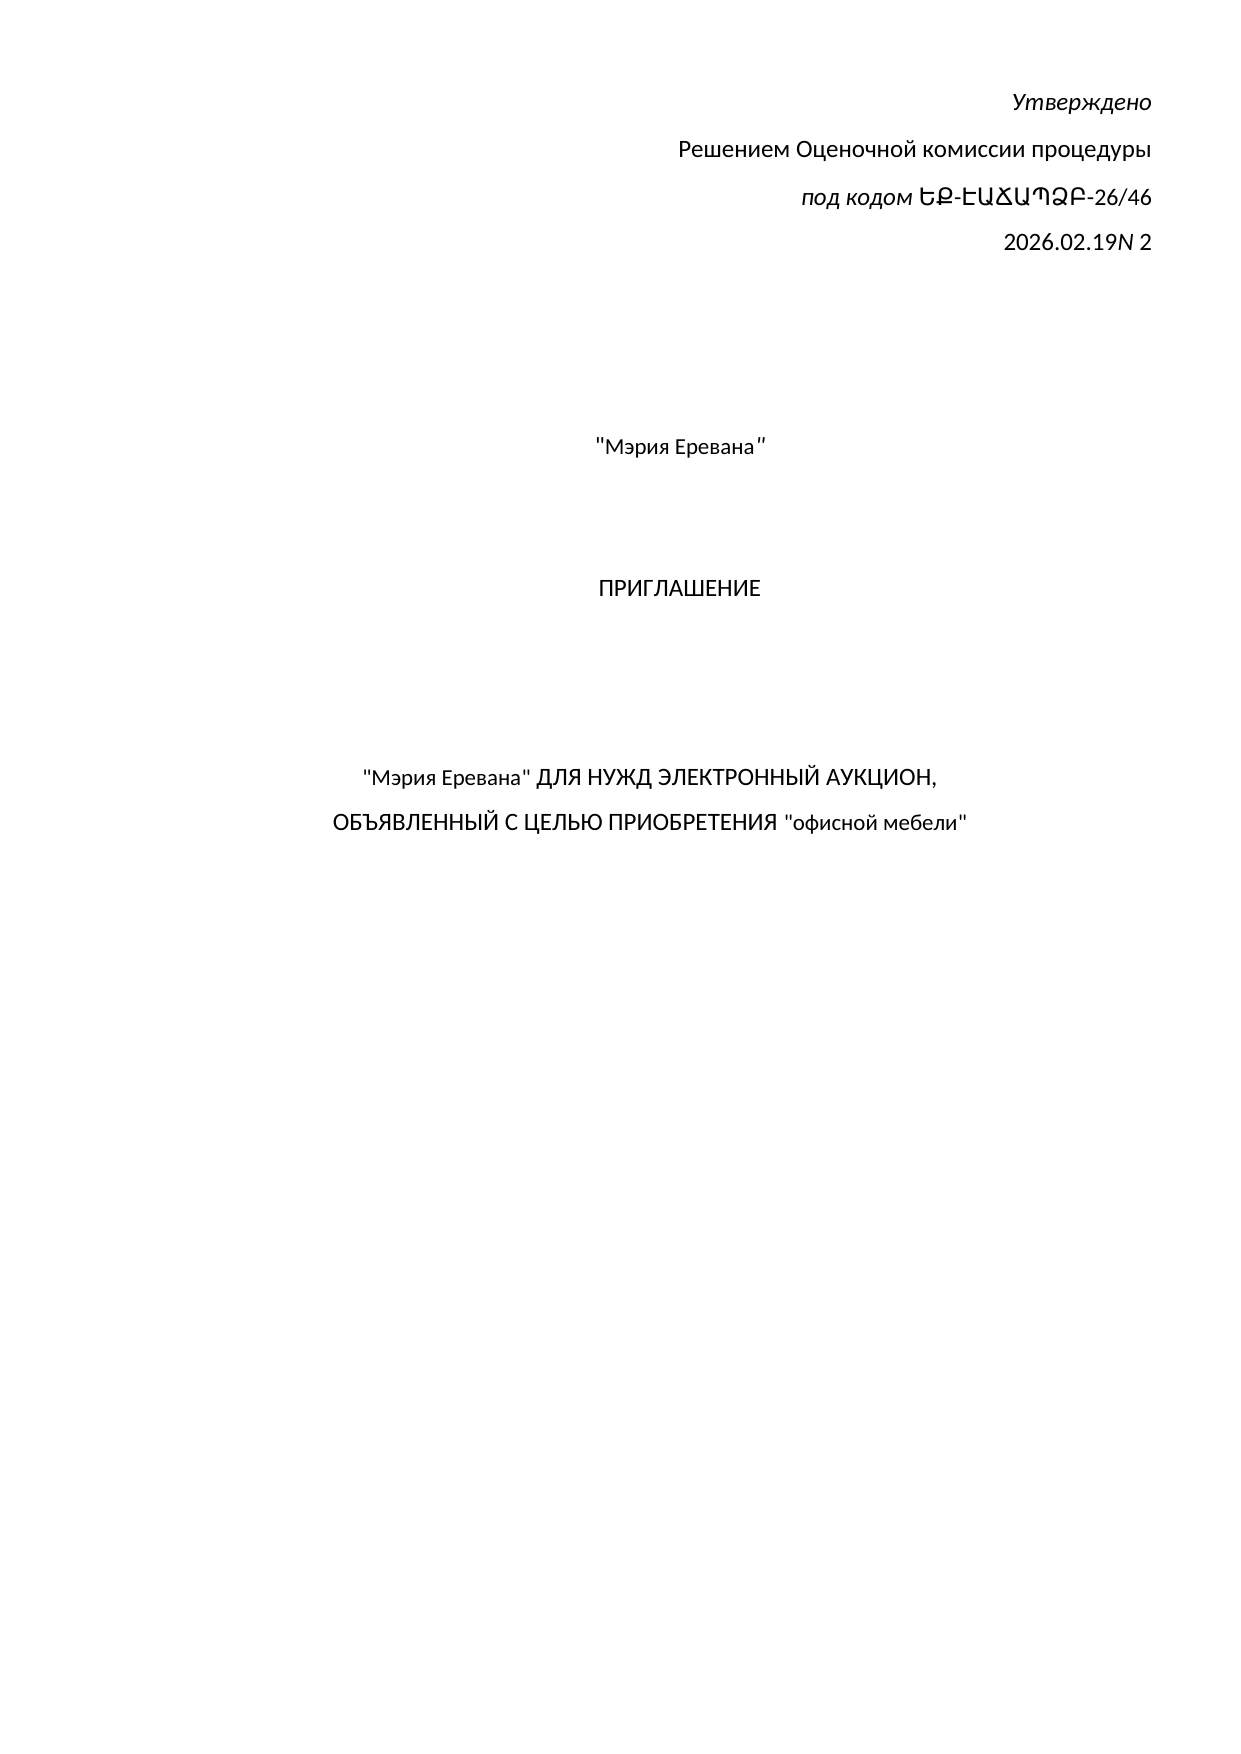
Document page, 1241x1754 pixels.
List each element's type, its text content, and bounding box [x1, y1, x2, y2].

text Утверждено [148, 86, 1152, 117]
text ПРИГЛАШЕНИЕ [148, 572, 1152, 603]
text "Мэрия Еревана" ДЛЯ НУЖД ЭЛЕКТРОННЫЙ АУКЦИОН, [148, 761, 1152, 791]
text Решением Оценочной комиссии процедуры [148, 134, 1152, 164]
text "Мэрия Еревана" [148, 431, 1152, 461]
text ОБЪЯВЛЕННЫЙ С ЦЕЛЬЮ ПРИОБРЕТЕНИЯ "офисной мебели" [148, 807, 1152, 837]
text под кодом ԵՔ-ԷԱՃԱՊՁԲ-26/46 2026.02.19 N 2 [148, 181, 1152, 257]
